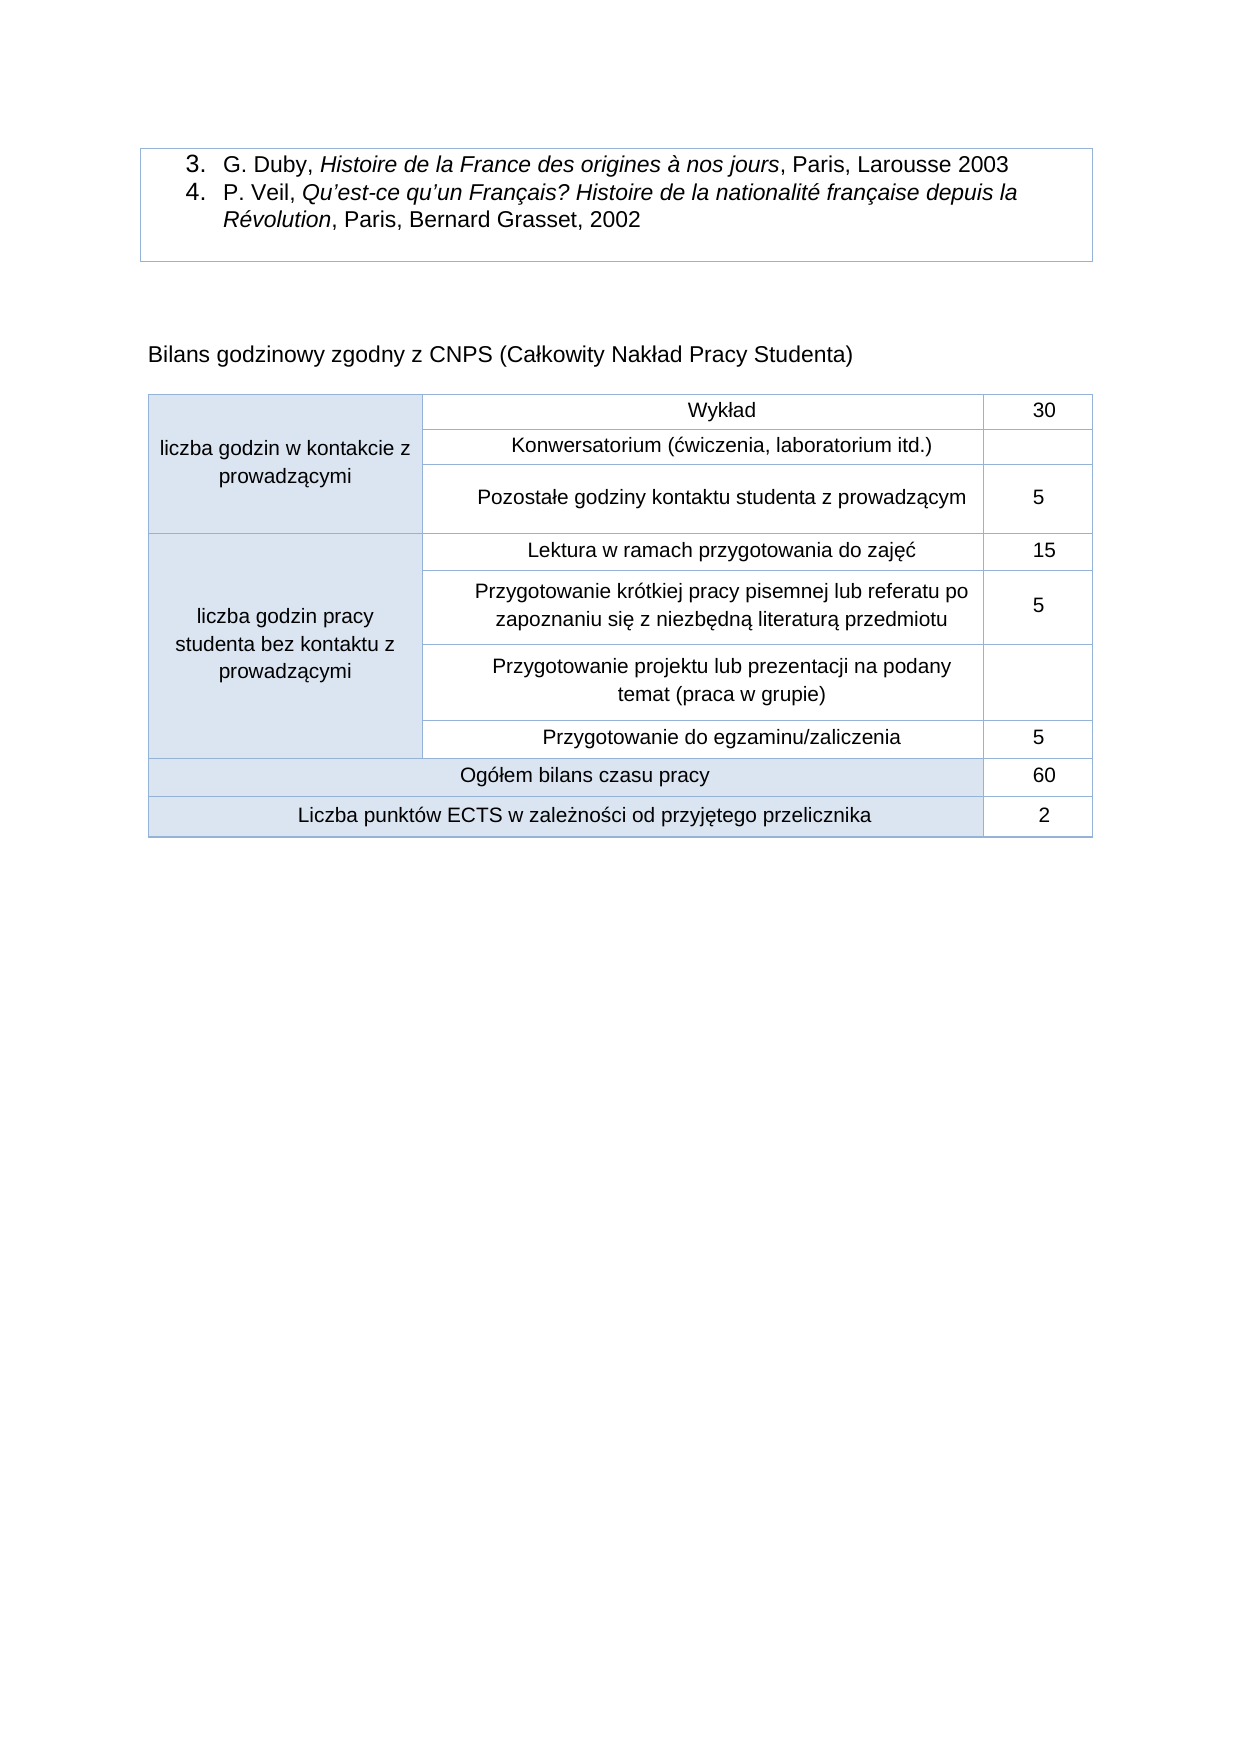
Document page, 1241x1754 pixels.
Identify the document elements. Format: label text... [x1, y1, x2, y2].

table_cell Liczba punktów ECTS w zależności od przyjętego przelicznika [149, 797, 983, 836]
table_header Wykład [423, 395, 983, 429]
table_cell 60 [984, 759, 1092, 796]
table_cell Konwersatorium (ćwiczenia, laboratorium itd.) [423, 430, 983, 463]
table_cell 15 [984, 534, 1092, 569]
table_cell 5 [984, 465, 1092, 533]
table_cell Lektura w ramach przygotowania do zajęć [423, 534, 983, 569]
table_header liczba godzin w kontakcie z prowadzącymi [149, 395, 422, 533]
table_cell Pozostałe godziny kontaktu studenta z prowadzącym [423, 465, 983, 533]
table_cell 5 [984, 721, 1092, 758]
text Bilans godzinowy zgodny z CNPS (Całkowity Nakład Pracy Studenta) [148, 341, 1093, 368]
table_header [141, 149, 1092, 261]
table_header 30 [984, 395, 1092, 429]
table_cell [984, 645, 1092, 719]
table_cell liczba godzin pracy studenta bez kontaktu z prowadzącymi [149, 534, 422, 758]
table_cell Przygotowanie krótkiej pracy pisemnej lub referatu po zapoznaniu się z niezbędną literaturą przedmiotu [423, 571, 983, 643]
table_cell Przygotowanie projektu lub prezentacji na podany temat (praca w grupie) [423, 645, 983, 719]
table_cell Przygotowanie do egzaminu/zaliczenia [423, 721, 983, 758]
table_cell [984, 430, 1092, 463]
table_cell 5 [984, 571, 1092, 643]
table_cell 2 [984, 797, 1092, 836]
table_cell Ogółem bilans czasu pracy [149, 759, 983, 796]
